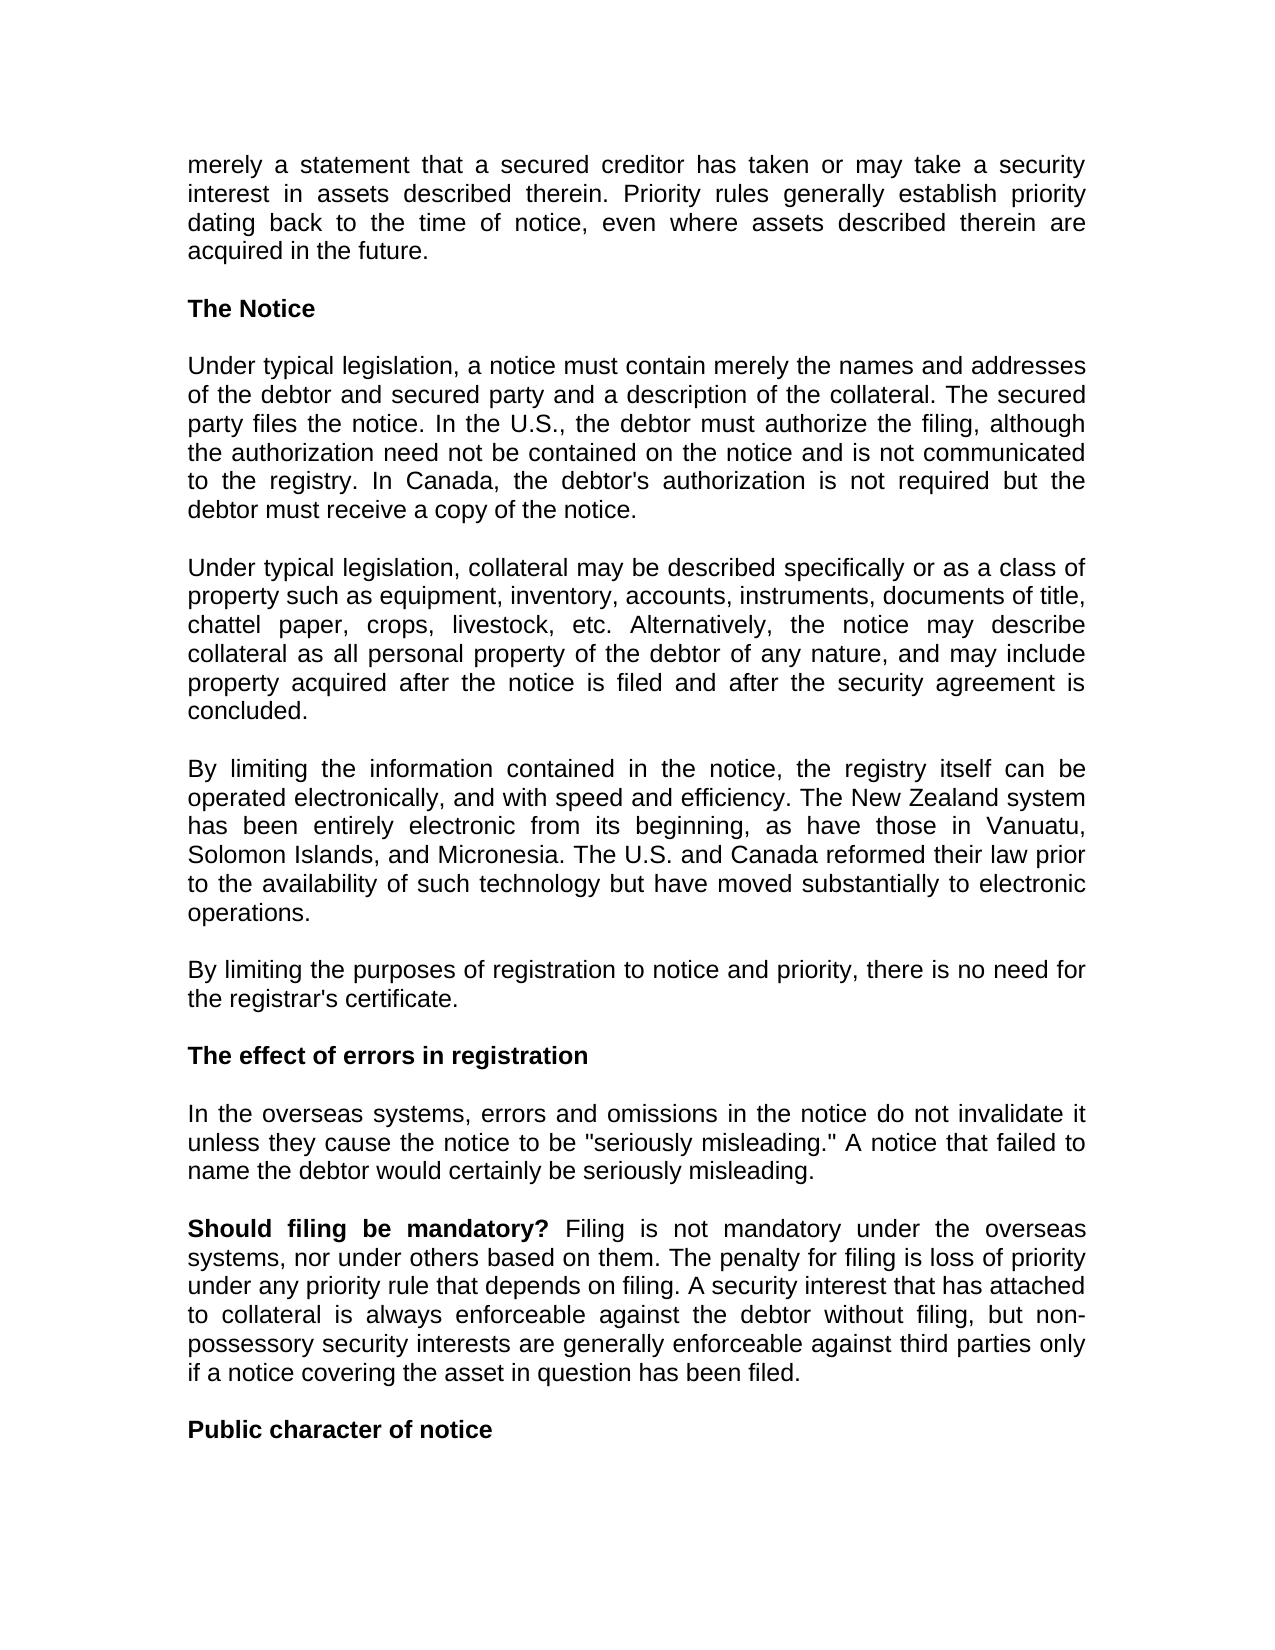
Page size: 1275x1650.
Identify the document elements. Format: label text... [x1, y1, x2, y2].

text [187, 150, 1087, 265]
text Public character of notice [187, 1415, 1087, 1444]
text Under typical legislation, a notice must contain merely the names and addresses of the debtor and secured party and a description of the collateral. The secured party files the notice. In the U.S., the debtor must authorize the filing, although the authorization need not be contained on the notice and is not communicated to the registry. In Canada, the debtor's authorization is not required but the debtor must receive a copy of the notice. [187, 351, 1087, 524]
text In the overseas systems, errors and omissions in the notice do not invalidate it unless they cause the notice to be "seriously misleading." A notice that failed to name the debtor would certainly be seriously misleading. [187, 1099, 1087, 1185]
text Should filing be mandatory? Filing is not mandatory under the overseas systems, nor under others based on them. The penalty for filing is loss of priority under any priority rule that depends on filing. A security interest that has attached to collateral is always enforceable against the debtor without filing, but non-possessory security interests are generally enforceable against third parties only if a notice covering the asset in question has been filed. [187, 1214, 1087, 1386]
text By limiting the purposes of registration to notice and priority, there is no need for the registrar's certificate. [187, 955, 1087, 1012]
text Under typical legislation, collateral may be described specifically or as a class of property such as equipment, inventory, accounts, instruments, documents of title, chattel paper, crops, livestock, etc. Alternatively, the notice may describe collateral as all personal property of the debtor of any nature, and may include property acquired after the notice is filed and after the security agreement is concluded. [187, 552, 1087, 725]
text By limiting the information contained in the notice, the registry itself can be operated electronically, and with speed and efficiency. The New Zealand system has been entirely electronic from its beginning, as have those in Vanuatu, Solomon Islands, and Micronesia. The U.S. and Canada reformed their law prior to the availability of such technology but have moved substantially to electronic operations. [187, 754, 1087, 926]
text The effect of errors in registration [187, 1041, 1087, 1070]
text The Notice [187, 294, 1087, 322]
